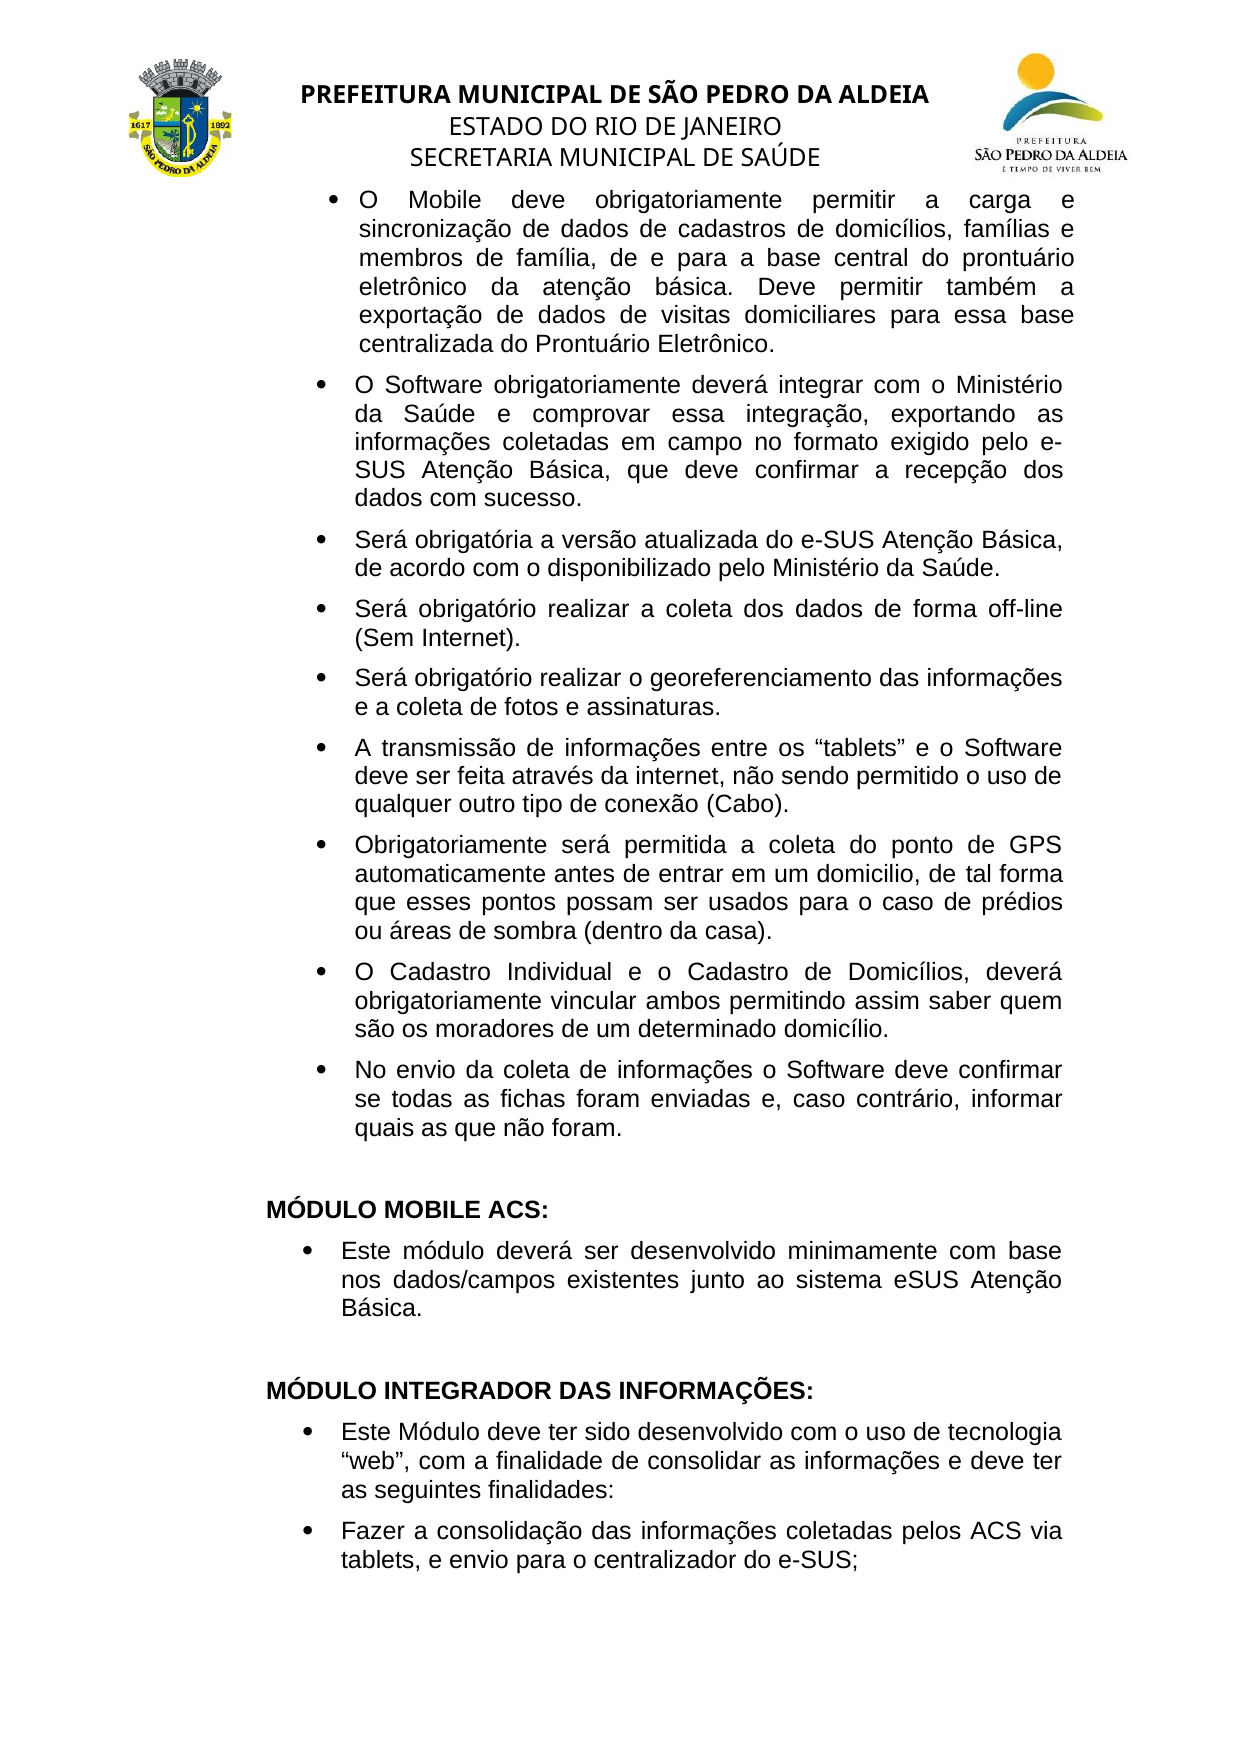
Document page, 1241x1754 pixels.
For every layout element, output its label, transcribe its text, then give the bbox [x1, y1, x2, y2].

subtitle MÓDULO MOBILE ACS: [266, 1195, 1076, 1224]
list O Mobile deve obrigatoriamente permitir a carga e sincronização de dados de cadastros de domicílios, famílias e membros de família, de e para a base central do prontuário eletrônico da atenção básica. Deve permitir também a exportação de dados de visitas domiciliares para essa base centralizada do Prontuário Eletrônico. [329, 185, 1076, 358]
list Fazer a consolidação das informações coletadas pelos ACS via tablets, e envio para o centralizador do e-SUS; [303, 1516, 1064, 1574]
list Será obrigatório realizar o georeferenciamento das informações e a coleta de fotos e assinaturas. [317, 664, 1063, 721]
list Este Módulo deve ter sido desenvolvido com o uso de tecnologia “web”, com a finalidade de consolidar as informações e deve ter as seguintes finalidades: [303, 1417, 1064, 1504]
list O Cadastro Individual e o Cadastro de Domicílios, deverá obrigatoriamente vincular ambos permitindo assim saber quem são os moradores de um determinado domicílio. [317, 958, 1063, 1043]
list Será obrigatória a versão atualizada do e-SUS Atenção Básica, de acordo com o disponibilizado pelo Ministério da Saúde. [317, 526, 1064, 582]
picture [128, 59, 232, 177]
list O Software obrigatoriamente deverá integrar com o Ministério da Saúde e comprovar essa integração, exportando as informações coletadas em campo no formato exigido pelo e-SUS Atenção Básica, que deve confirmar a recepção dos dados com sucesso. [317, 371, 1064, 512]
list Este módulo deverá ser desenvolvido minimamente com base nos dados/campos existentes junto ao sistema eSUS Atenção Básica. [303, 1237, 1063, 1322]
list Será obrigatório realizar a coleta dos dados de forma off-line (Sem Internet). [317, 594, 1064, 652]
picture [974, 50, 1131, 177]
list A transmissão de informações entre os “tablets” e o Software deve ser feita através da internet, não sendo permitido o uso de qualquer outro tipo de conexão (Cabo). [317, 733, 1064, 818]
list No envio da coleta de informações o Software deve confirmar se todas as fichas foram enviadas e, caso contrário, informar quais as que não foram. [317, 1055, 1063, 1142]
list Obrigatoriamente será permitida a coleta do ponto de GPS automaticamente antes de entrar em um domicilio, de tal forma que esses pontos possam ser usados para o caso de prédios ou áreas de sombra (dentro da casa). [317, 831, 1063, 944]
subtitle MÓDULO INTEGRADOR DAS INFORMAÇÕES: [266, 1376, 1076, 1405]
